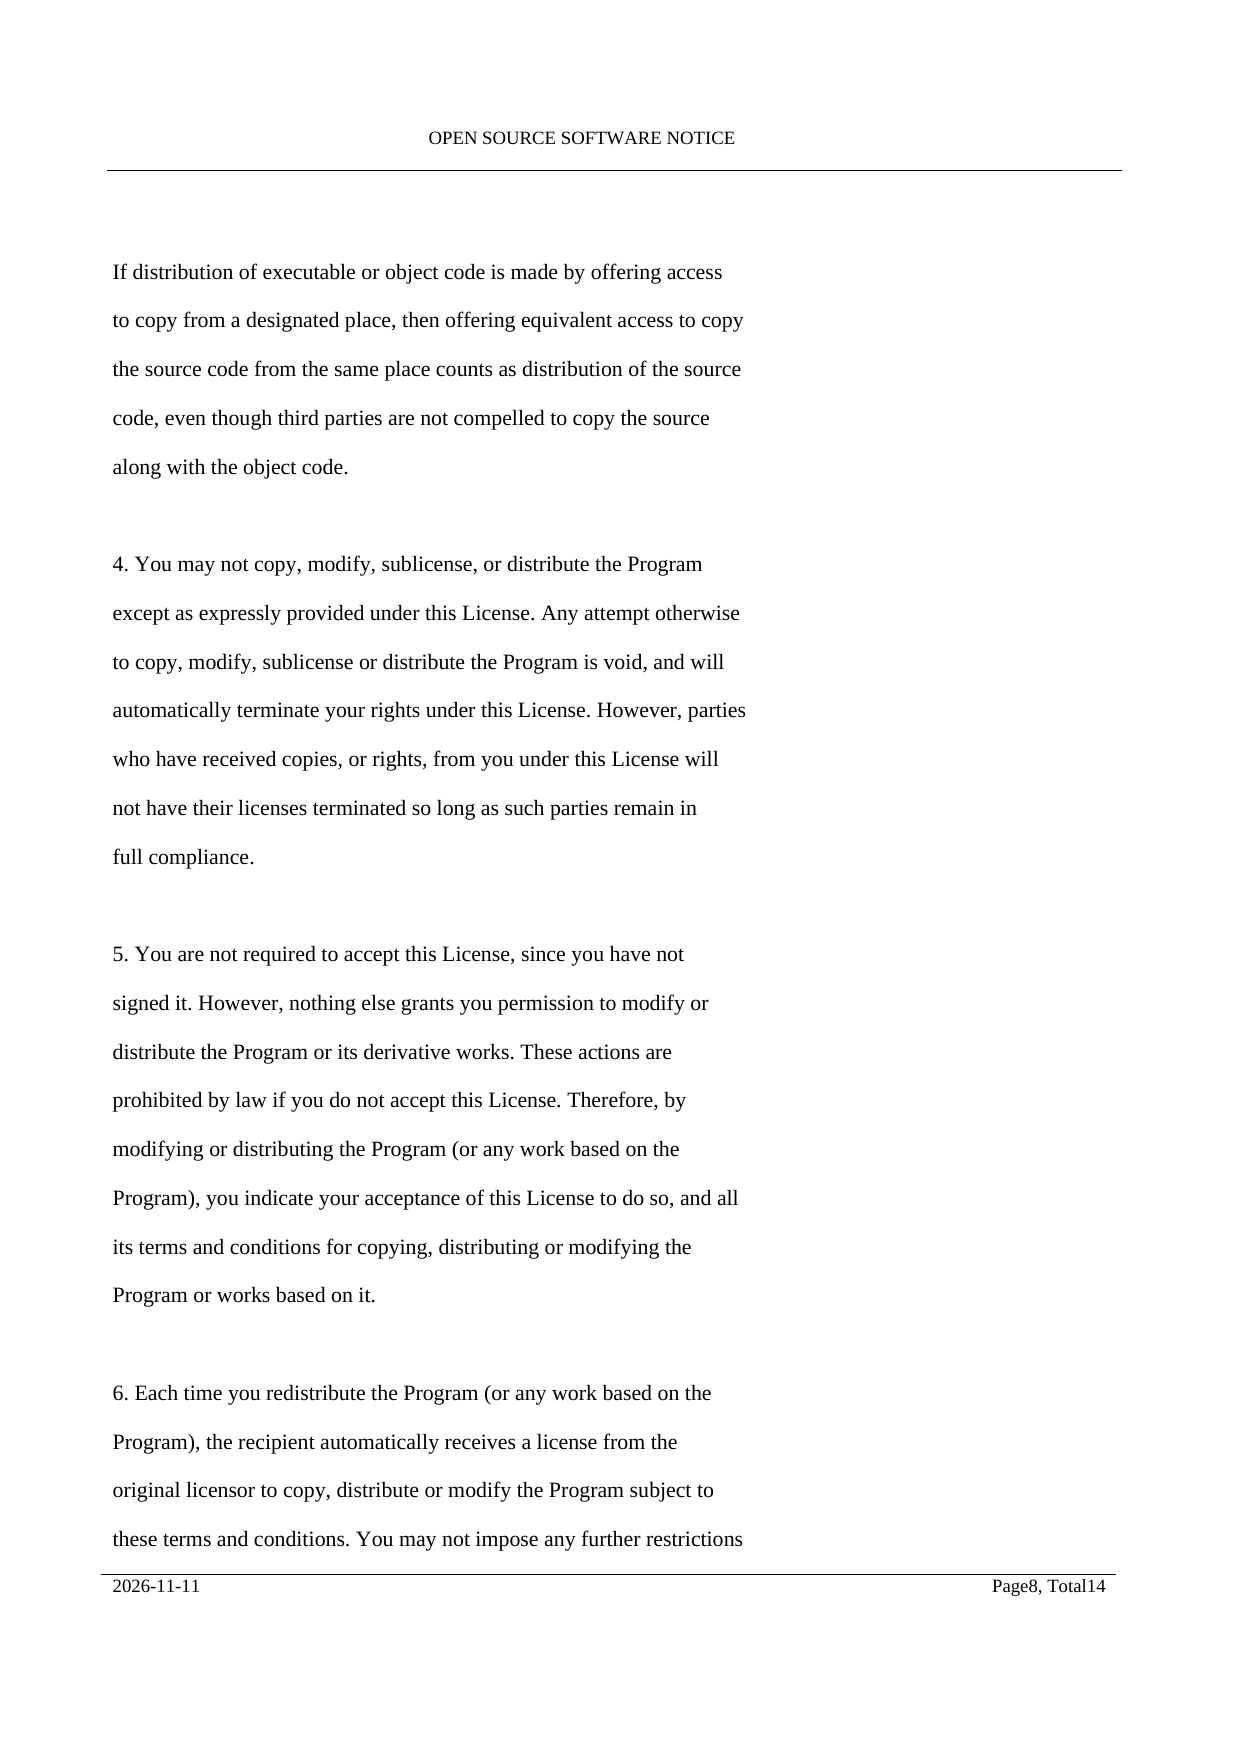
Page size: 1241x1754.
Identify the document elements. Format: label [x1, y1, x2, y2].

text [112, 206, 1128, 1555]
